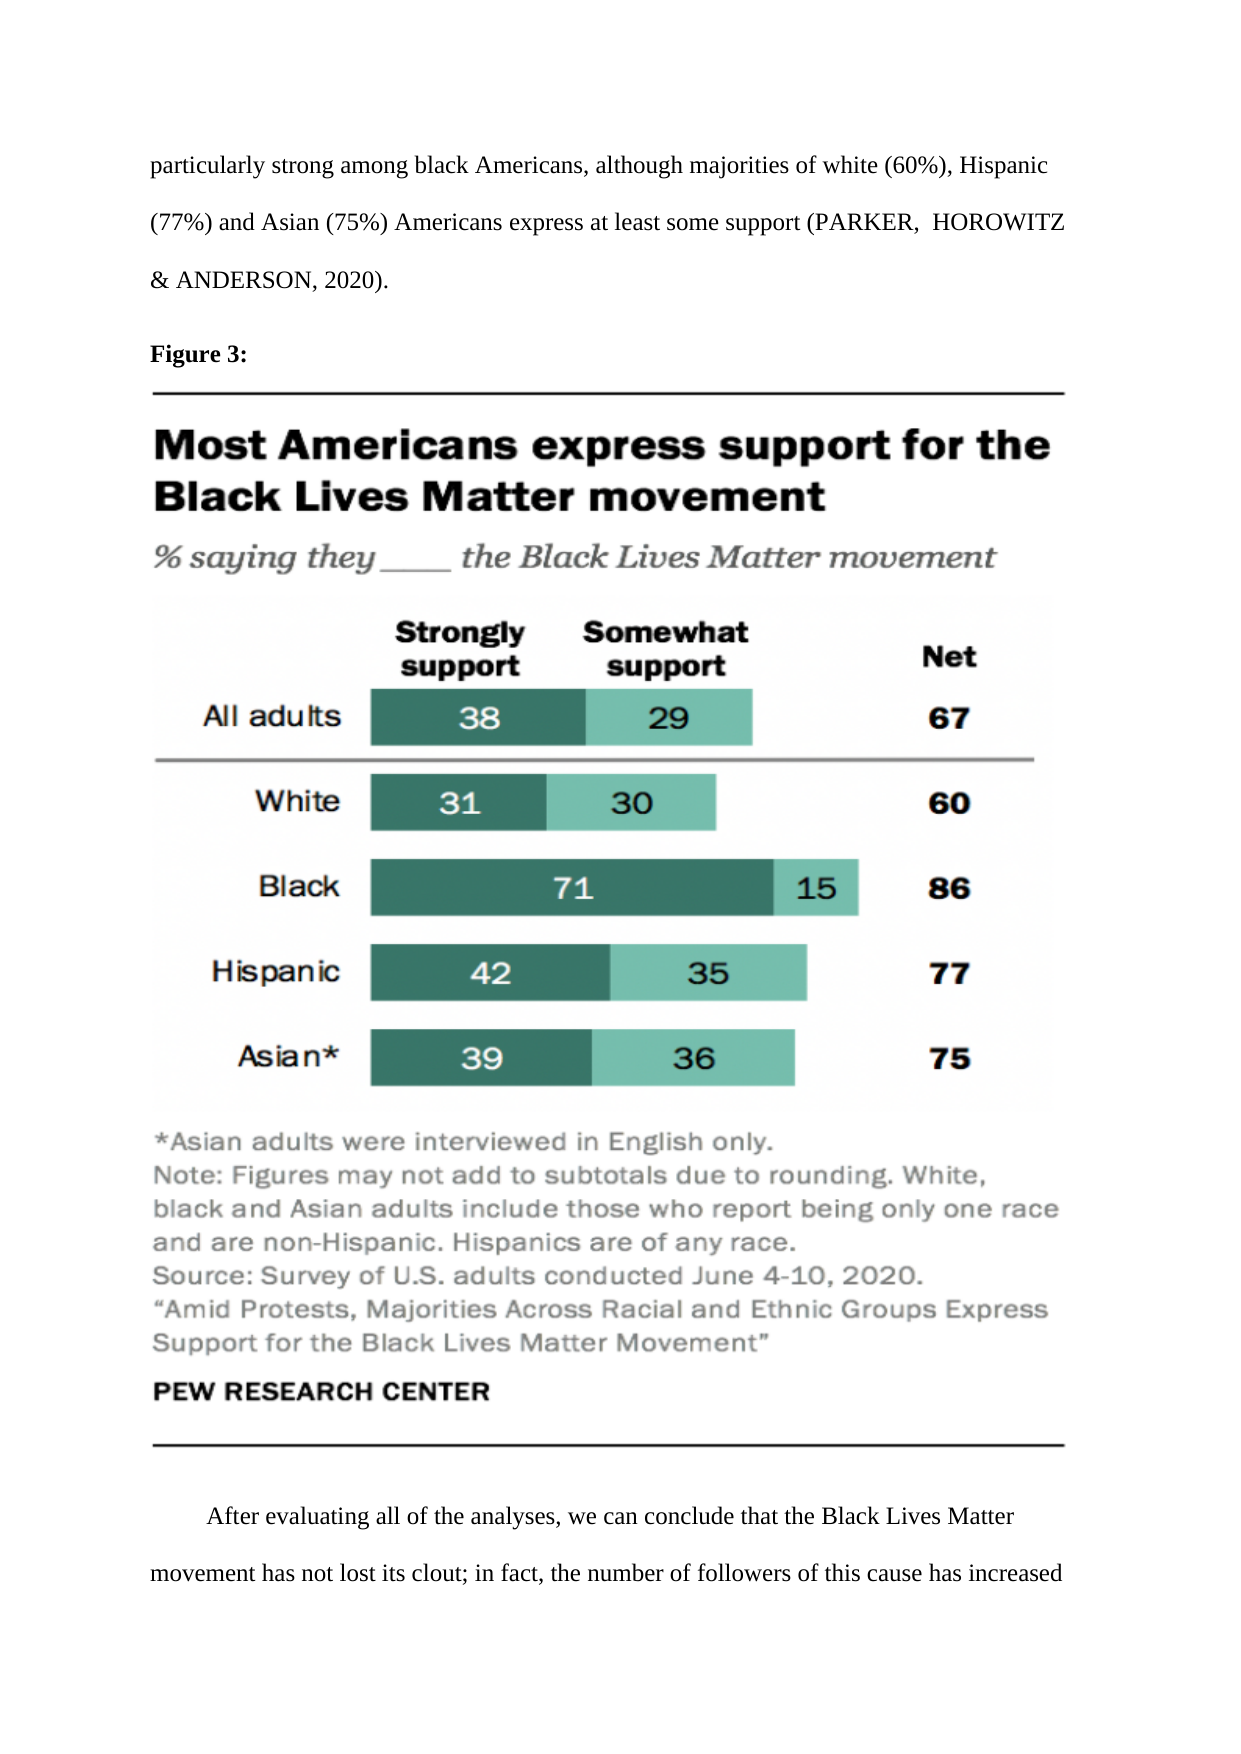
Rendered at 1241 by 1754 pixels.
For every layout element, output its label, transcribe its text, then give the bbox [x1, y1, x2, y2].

text Figure 3: [150, 339, 1090, 368]
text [150, 1501, 1090, 1587]
picture [150, 386, 1086, 1456]
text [150, 150, 1090, 294]
